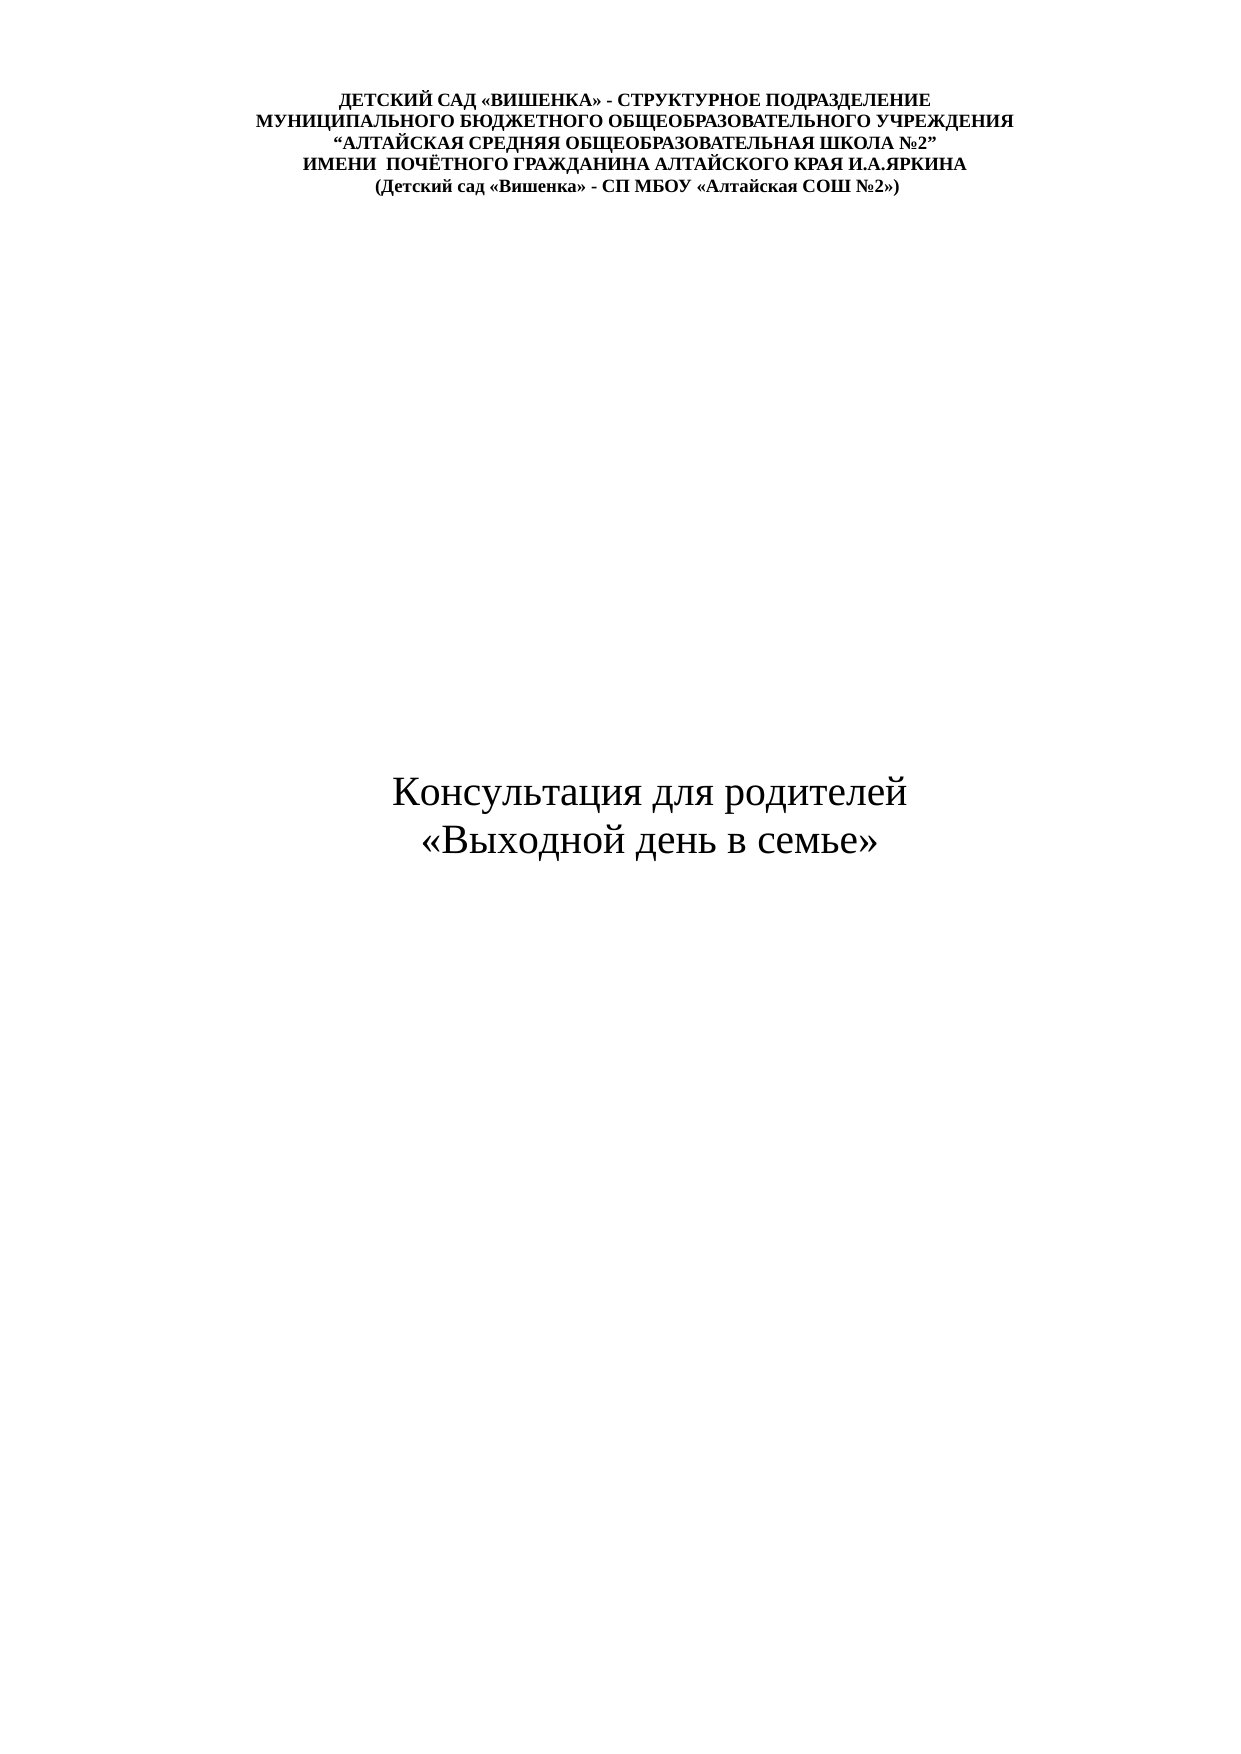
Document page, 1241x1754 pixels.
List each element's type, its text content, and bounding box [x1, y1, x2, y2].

text МУНИЦИПАЛЬНОГО БЮДЖЕТНОГО ОБЩЕОБРАЗОВАТЕЛЬНОГО УЧРЕЖДЕНИЯ [118, 110, 1152, 132]
text “АЛТАЙСКАЯ СРЕДНЯЯ ОБЩЕОБРАЗОВАТЕЛЬНАЯ ШКОЛА №2” [118, 132, 1152, 153]
text (Детский сад «Вишенка» - СП МБОУ «Алтайская СОШ №2») [118, 175, 1152, 196]
text Консультация для родителей [118, 767, 1152, 814]
text ДЕТСКИЙ САД «ВИШЕНКА» - СТРУКТУРНОЕ ПОДРАЗДЕЛЕНИЕ [118, 89, 1152, 110]
text «Выходной день в семье» [118, 814, 1152, 862]
text ИМЕНИ ПОЧЁТНОГО ГРАЖДАНИНА АЛТАЙСКОГО КРАЯ И.А.ЯРКИНА [118, 153, 1152, 175]
